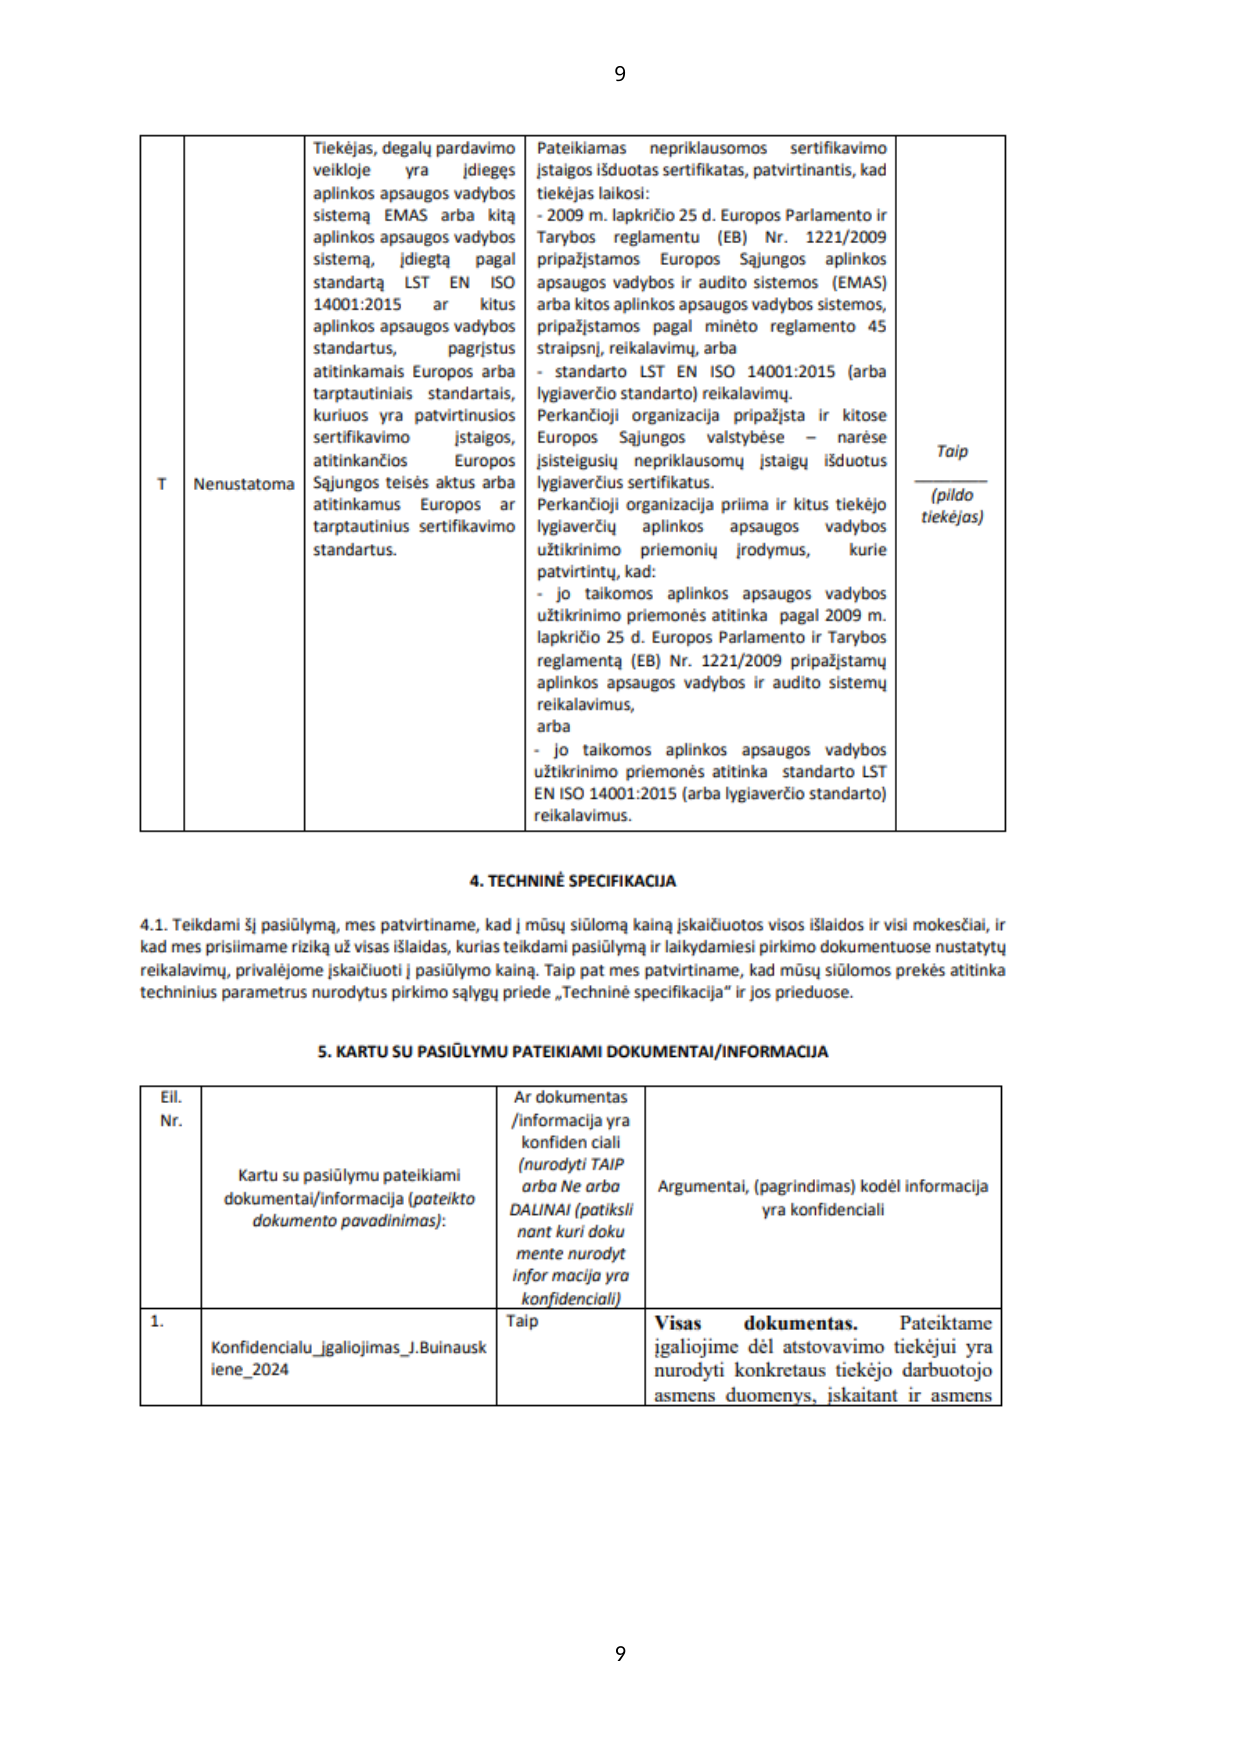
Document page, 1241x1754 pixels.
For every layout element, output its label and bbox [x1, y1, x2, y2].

picture [118, 118, 1019, 841]
picture [118, 865, 1026, 1427]
